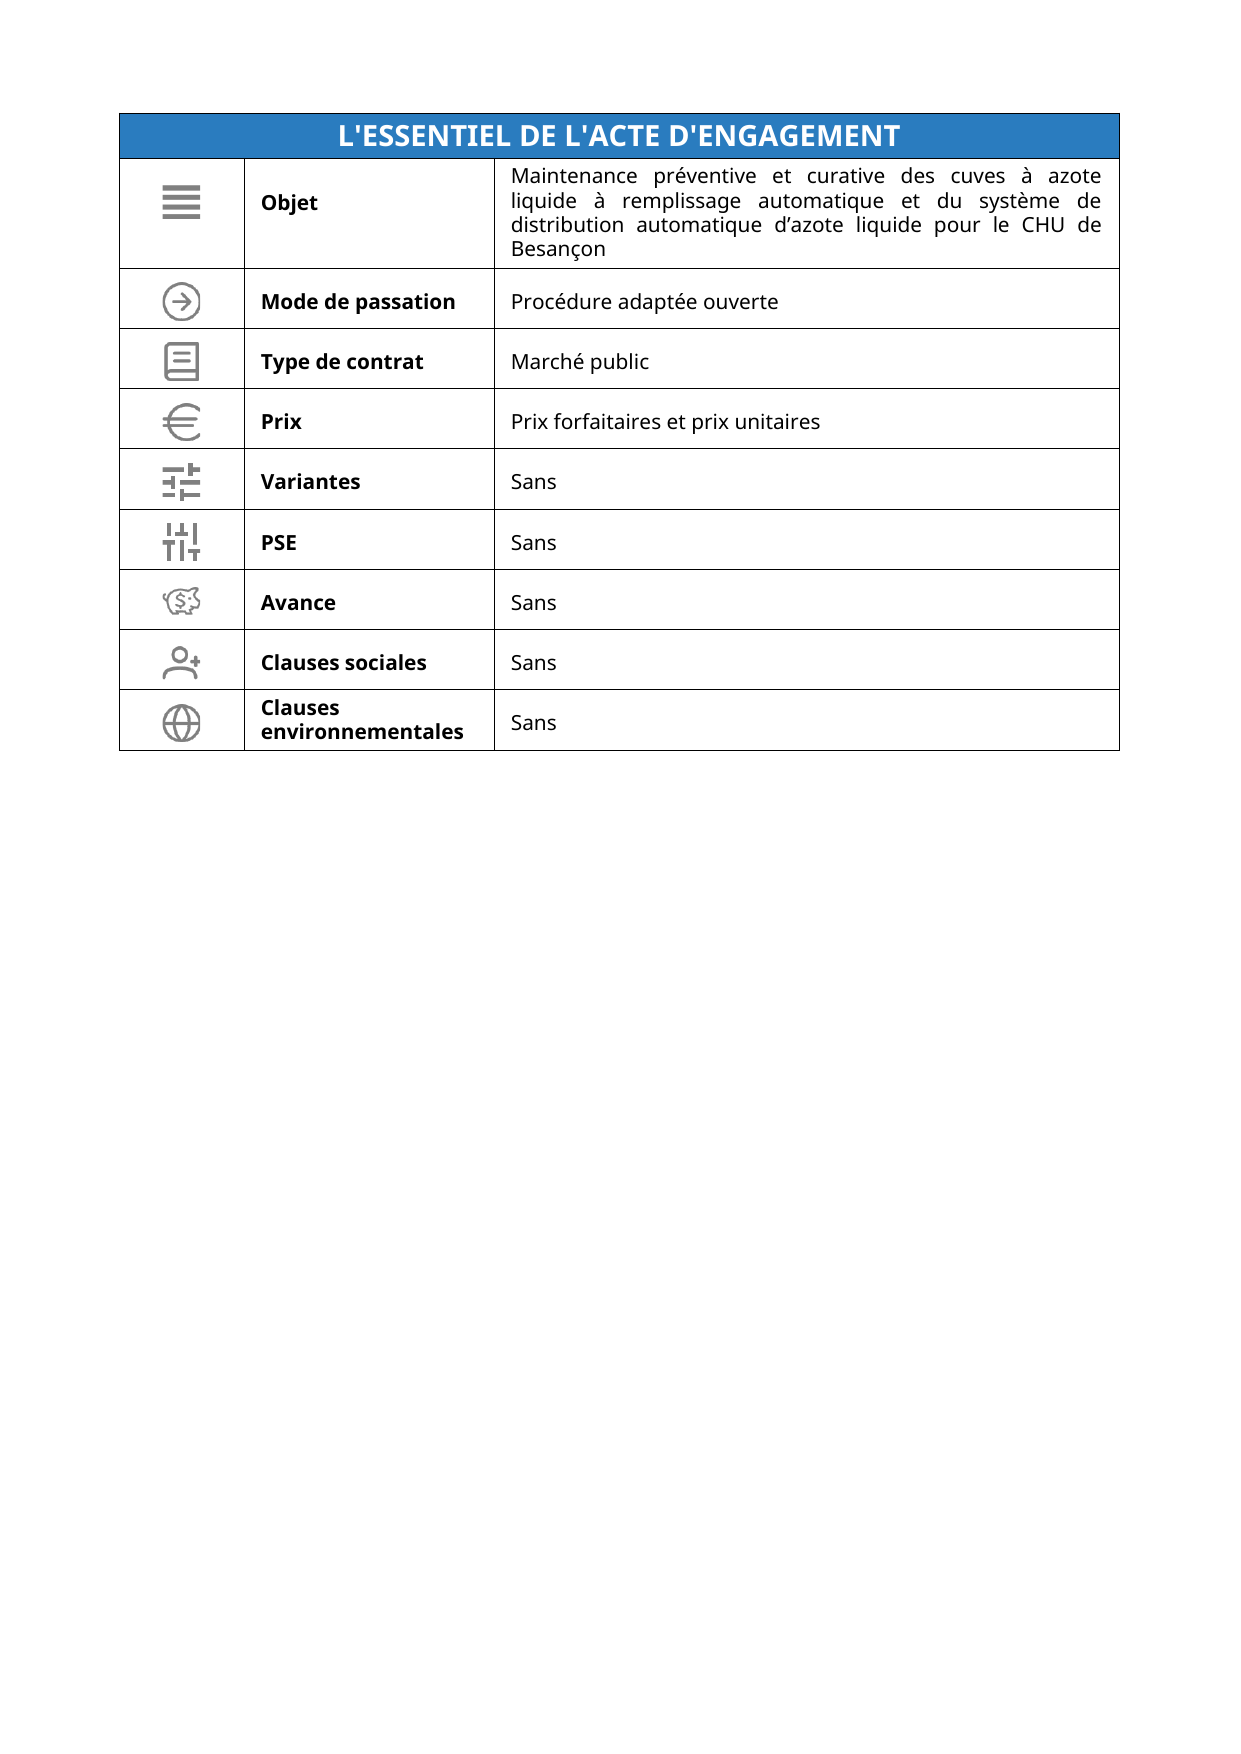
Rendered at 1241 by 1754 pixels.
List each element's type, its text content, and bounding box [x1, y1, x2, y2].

table_cell Prix forfaitaires et prix unitaires [495, 389, 1119, 448]
picture [162, 523, 201, 561]
picture [162, 587, 201, 615]
table_cell Type de contrat [245, 329, 494, 388]
table_cell Sans [495, 570, 1119, 629]
picture [162, 463, 201, 501]
table_cell [120, 269, 244, 328]
table_cell [120, 449, 244, 508]
table_cell [120, 510, 244, 569]
picture [162, 704, 201, 742]
table_cell Clauses sociales [245, 630, 494, 689]
table_cell [120, 690, 244, 750]
picture [162, 282, 201, 321]
table_cell [120, 389, 244, 448]
table_cell Marché public [495, 329, 1119, 388]
table_cell Variantes [245, 449, 494, 508]
table_cell [120, 159, 244, 268]
table_cell Procédure adaptée ouverte [495, 269, 1119, 328]
picture [162, 643, 201, 682]
table_cell Prix [245, 389, 494, 448]
table_cell Avance [245, 570, 494, 629]
table_cell Mode de passation [245, 269, 494, 328]
table_cell PSE [245, 510, 494, 569]
table_cell Sans [495, 630, 1119, 689]
picture [162, 183, 201, 221]
table_cell [120, 630, 244, 689]
table_cell Sans [495, 510, 1119, 569]
table_cell [120, 329, 244, 388]
picture [162, 403, 201, 441]
table_header L'ESSENTIEL DE L'ACTE D'ENGAGEMENT [120, 114, 1119, 158]
picture [162, 342, 201, 381]
table_cell [120, 570, 244, 629]
table_cell Sans [495, 449, 1119, 508]
table_cell Sans [495, 690, 1119, 750]
table_cell Maintenance préventive et curative des cuves à azote liquide à remplissage automatique et du système de distribution automatique d’azote liquide pour le CHU de Besançon [495, 159, 1119, 268]
table_cell Clauses environnementales [245, 690, 494, 750]
table_cell Objet [245, 159, 494, 268]
